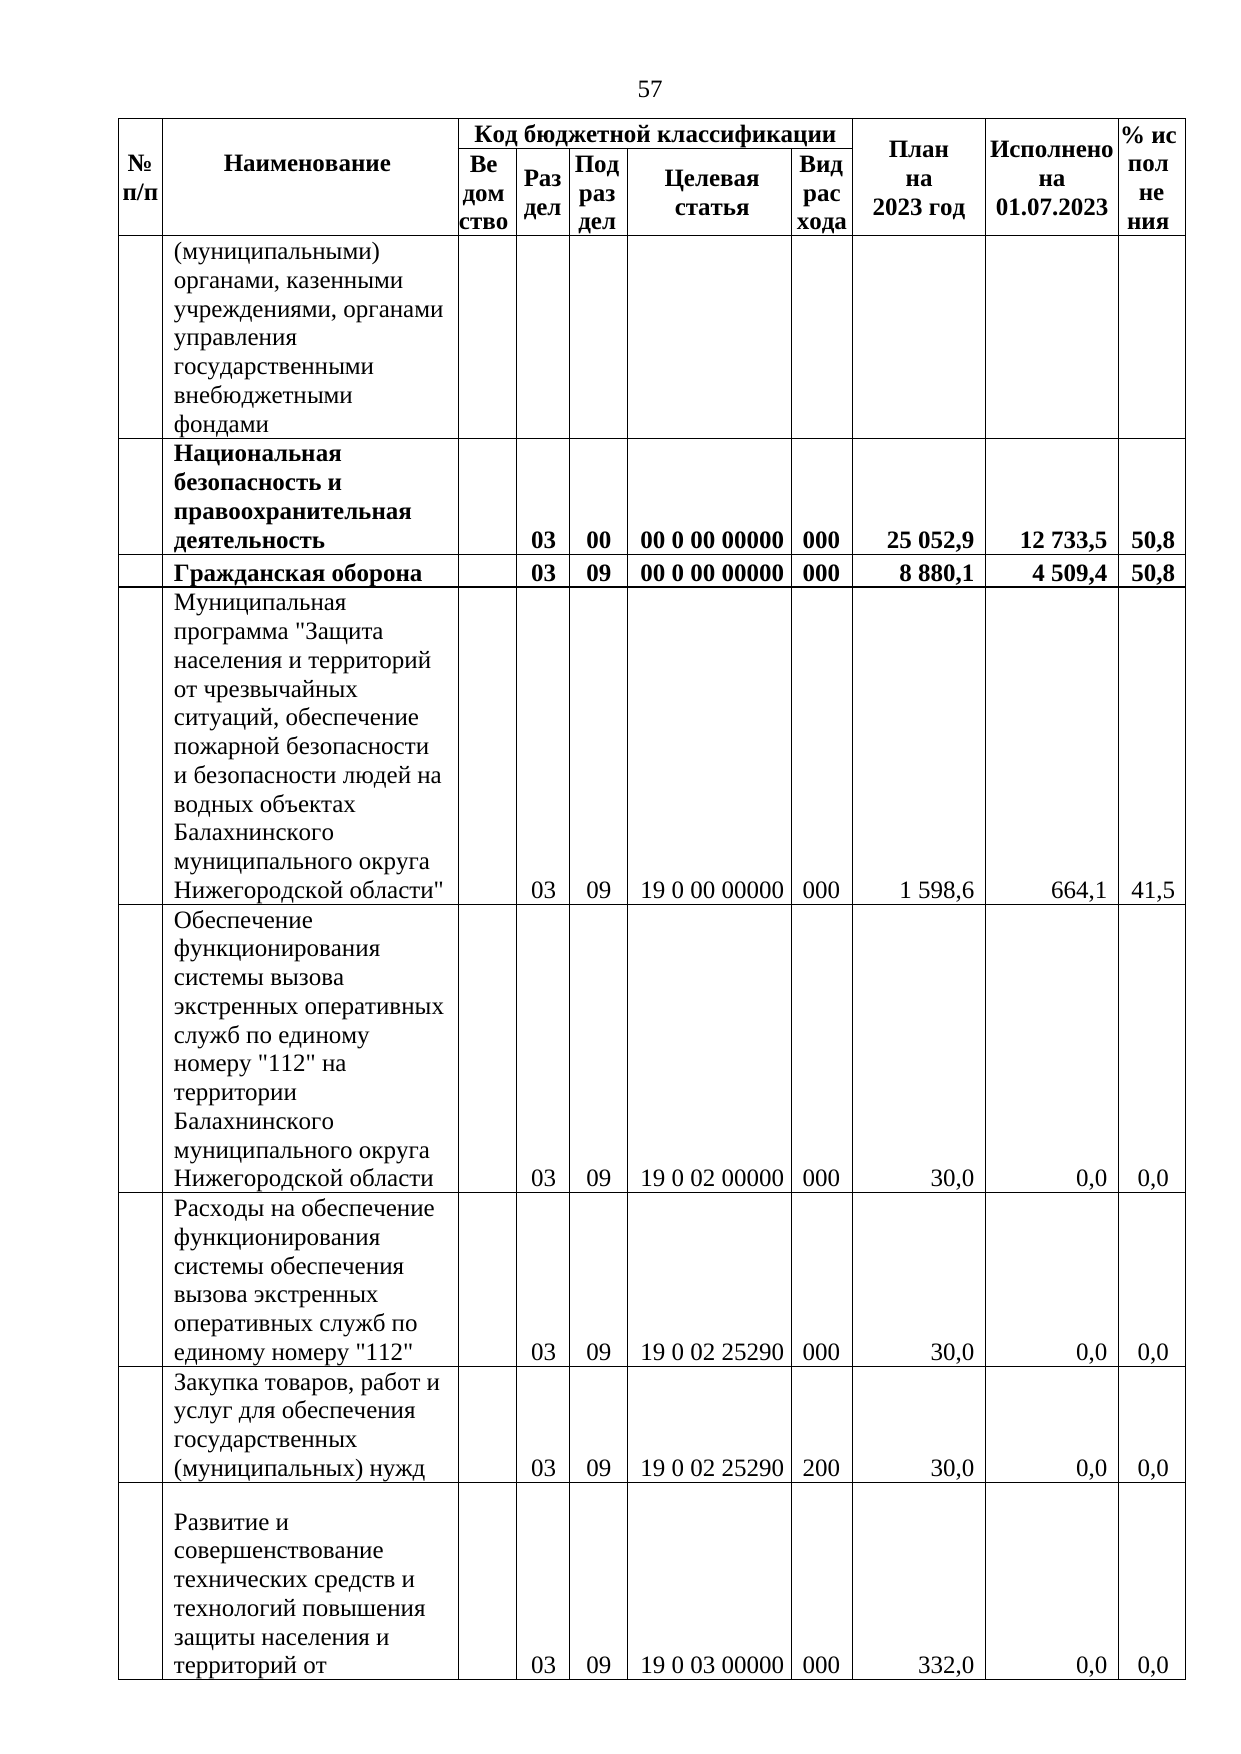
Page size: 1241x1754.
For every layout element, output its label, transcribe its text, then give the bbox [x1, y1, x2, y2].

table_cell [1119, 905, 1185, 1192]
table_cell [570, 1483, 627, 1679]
table_header Наименование [163, 119, 458, 235]
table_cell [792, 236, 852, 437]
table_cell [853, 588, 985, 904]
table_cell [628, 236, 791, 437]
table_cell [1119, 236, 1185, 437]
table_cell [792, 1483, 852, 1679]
table_cell Вид рас хода [792, 149, 852, 235]
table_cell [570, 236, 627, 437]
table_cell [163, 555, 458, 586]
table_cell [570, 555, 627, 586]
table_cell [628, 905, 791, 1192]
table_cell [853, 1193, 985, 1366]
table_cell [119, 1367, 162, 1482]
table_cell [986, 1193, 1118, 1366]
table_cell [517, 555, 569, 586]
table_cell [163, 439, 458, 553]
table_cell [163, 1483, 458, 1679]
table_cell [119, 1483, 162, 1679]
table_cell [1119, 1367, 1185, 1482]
table_cell Ве дом ство [459, 149, 516, 235]
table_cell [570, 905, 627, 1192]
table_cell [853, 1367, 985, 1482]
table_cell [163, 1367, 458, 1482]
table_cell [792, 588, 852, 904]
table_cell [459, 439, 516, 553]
table_cell Раз дел [517, 149, 569, 235]
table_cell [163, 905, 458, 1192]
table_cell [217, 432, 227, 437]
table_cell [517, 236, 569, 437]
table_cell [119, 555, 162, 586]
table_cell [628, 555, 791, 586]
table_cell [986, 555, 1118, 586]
table_cell Подраз дел [570, 149, 627, 235]
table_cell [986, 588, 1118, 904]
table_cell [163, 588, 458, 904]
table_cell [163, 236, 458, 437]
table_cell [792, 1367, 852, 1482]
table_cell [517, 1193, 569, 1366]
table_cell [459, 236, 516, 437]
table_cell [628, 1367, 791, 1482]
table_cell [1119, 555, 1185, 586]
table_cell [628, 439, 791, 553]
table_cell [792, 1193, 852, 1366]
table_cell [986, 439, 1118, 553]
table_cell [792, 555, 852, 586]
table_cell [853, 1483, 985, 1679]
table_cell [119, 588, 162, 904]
table_header Исполнено на 01.07.2023 [986, 119, 1118, 235]
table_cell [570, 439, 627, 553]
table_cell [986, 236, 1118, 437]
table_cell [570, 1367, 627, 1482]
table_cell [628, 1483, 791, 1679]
table_header № п/п [119, 119, 162, 235]
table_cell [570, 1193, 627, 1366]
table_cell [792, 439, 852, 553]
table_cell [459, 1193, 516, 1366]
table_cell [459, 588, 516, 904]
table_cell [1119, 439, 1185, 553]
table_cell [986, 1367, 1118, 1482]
table_cell Целевая статья [628, 149, 791, 235]
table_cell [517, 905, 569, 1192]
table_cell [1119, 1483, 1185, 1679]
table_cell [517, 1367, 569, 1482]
table_header План на 2023 год [853, 119, 985, 235]
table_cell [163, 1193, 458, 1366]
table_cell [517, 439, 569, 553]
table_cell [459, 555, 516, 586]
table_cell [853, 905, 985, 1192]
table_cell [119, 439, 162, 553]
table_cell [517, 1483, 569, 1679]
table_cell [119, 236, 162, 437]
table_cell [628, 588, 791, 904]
table_header Код бюджетной классификации [459, 119, 852, 148]
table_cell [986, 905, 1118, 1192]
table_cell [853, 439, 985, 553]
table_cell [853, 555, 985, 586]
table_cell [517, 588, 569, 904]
table_header % ис пол не ния [1119, 119, 1185, 235]
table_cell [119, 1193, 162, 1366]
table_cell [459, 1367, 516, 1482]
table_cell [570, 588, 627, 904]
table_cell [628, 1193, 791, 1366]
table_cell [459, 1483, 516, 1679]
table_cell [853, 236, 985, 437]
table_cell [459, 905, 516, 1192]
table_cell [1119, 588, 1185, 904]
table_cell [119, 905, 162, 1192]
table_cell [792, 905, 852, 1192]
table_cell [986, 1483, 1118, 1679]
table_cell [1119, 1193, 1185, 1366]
